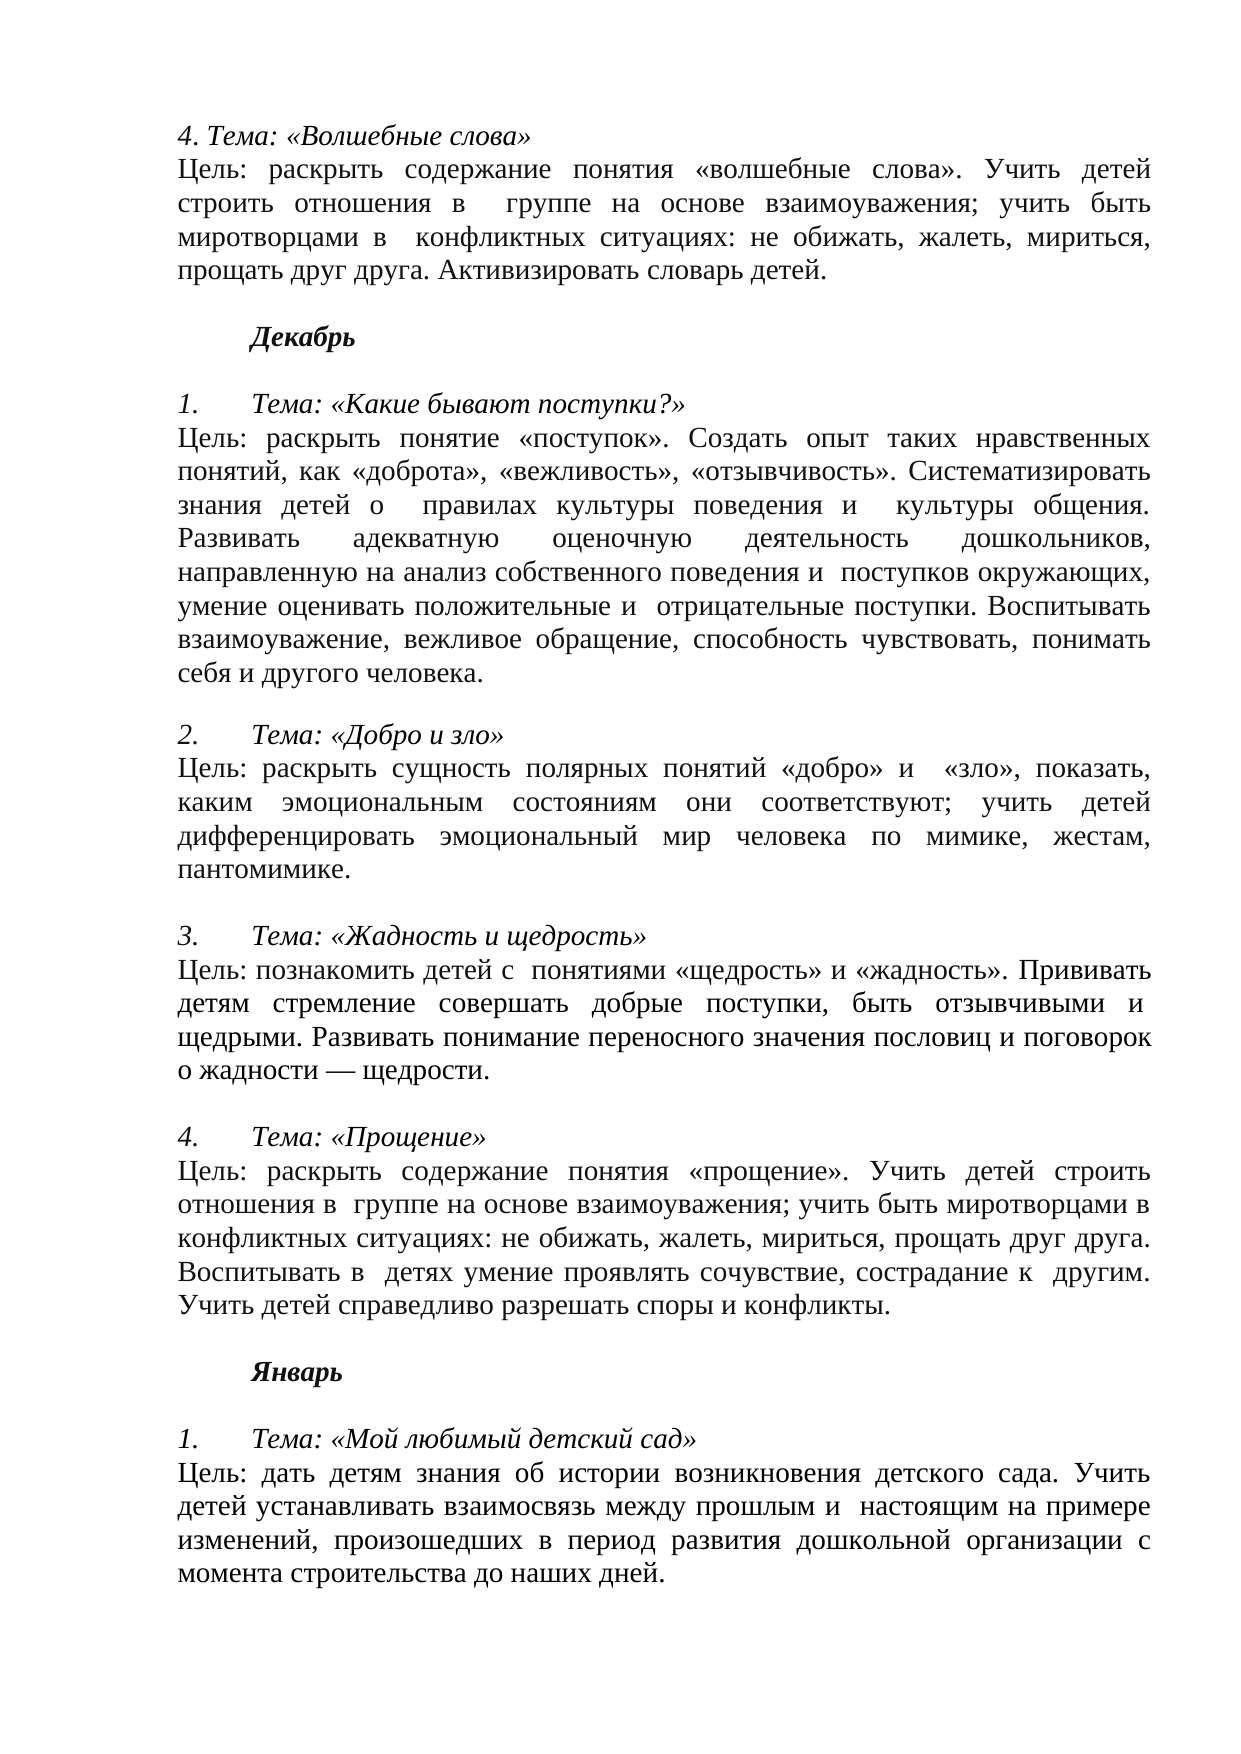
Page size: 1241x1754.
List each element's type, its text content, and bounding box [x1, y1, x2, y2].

list Тема: «Какие бывают поступки?» [177, 386, 1152, 420]
text Январь [177, 1354, 1152, 1388]
list Тема: «Прощение» [177, 1119, 1152, 1153]
text Цель: познакомить детей с понятиями «щедрость» и «жадность». Прививать детям стремление совершать добрые поступки, быть отзывчивыми и щедрыми. Развивать понимание переносного значения пословиц и поговорок о жадности — щедрости. [177, 952, 1152, 1086]
list Тема: «Добро и зло» [177, 717, 1152, 751]
text 4. Тема: «Волшебные слова» [177, 118, 1152, 152]
text Цель: дать детям знания об истории возникновения детского сада. Учить детей устанавливать взаимосвязь между прошлым и настоящим на примере изменений, произошедших в период развития дошкольной организации с момента строительства до наших дней. [177, 1455, 1152, 1589]
text Декабрь [177, 319, 1152, 353]
list Тема: «Мой любимый детский сад» [177, 1421, 1152, 1455]
text Цель: раскрыть содержание понятия «прощение». Учить детей строить отношения в группе на основе взаимоуважения; учить быть миротворцами в конфликтных ситуациях: не обижать, жалеть, мириться, прощать друг друга. Воспитывать в детях умение проявлять сочувствие, сострадание к другим. Учить детей справедливо разрешать споры и конфликты. [177, 1153, 1152, 1321]
text Цель: раскрыть содержание понятия «волшебные слова». Учить детей строить отношения в группе на основе взаимоуважения; учить быть миротворцами в конфликтных ситуациях: не обижать, жалеть, мириться, прощать друг друга. Активизировать словарь детей. [177, 152, 1152, 286]
list Тема: «Жадность и щедрость» [177, 918, 1152, 952]
text Цель: раскрыть сущность полярных понятий «добро» и «зло», показать, каким эмоциональным состояниям они соответствуют; учить детей дифференцировать эмоциональный мир человека по мимике, жестам, пантомимике. [177, 751, 1152, 885]
text Цель: раскрыть понятие «поступок». Создать опыт таких нравственных понятий, как «доброта», «вежливость», «отзывчивость». Систематизировать знания детей о правилах культуры поведения и культуры общения. Развивать адекватную оценочную деятельность дошкольников, направленную на анализ собственного поведения и поступков окружающих, умение оценивать положительные и отрицательные поступки. Воспитывать взаимоуважение, вежливое обращение, способность чувствовать, понимать себя и другого человека. [177, 420, 1152, 688]
